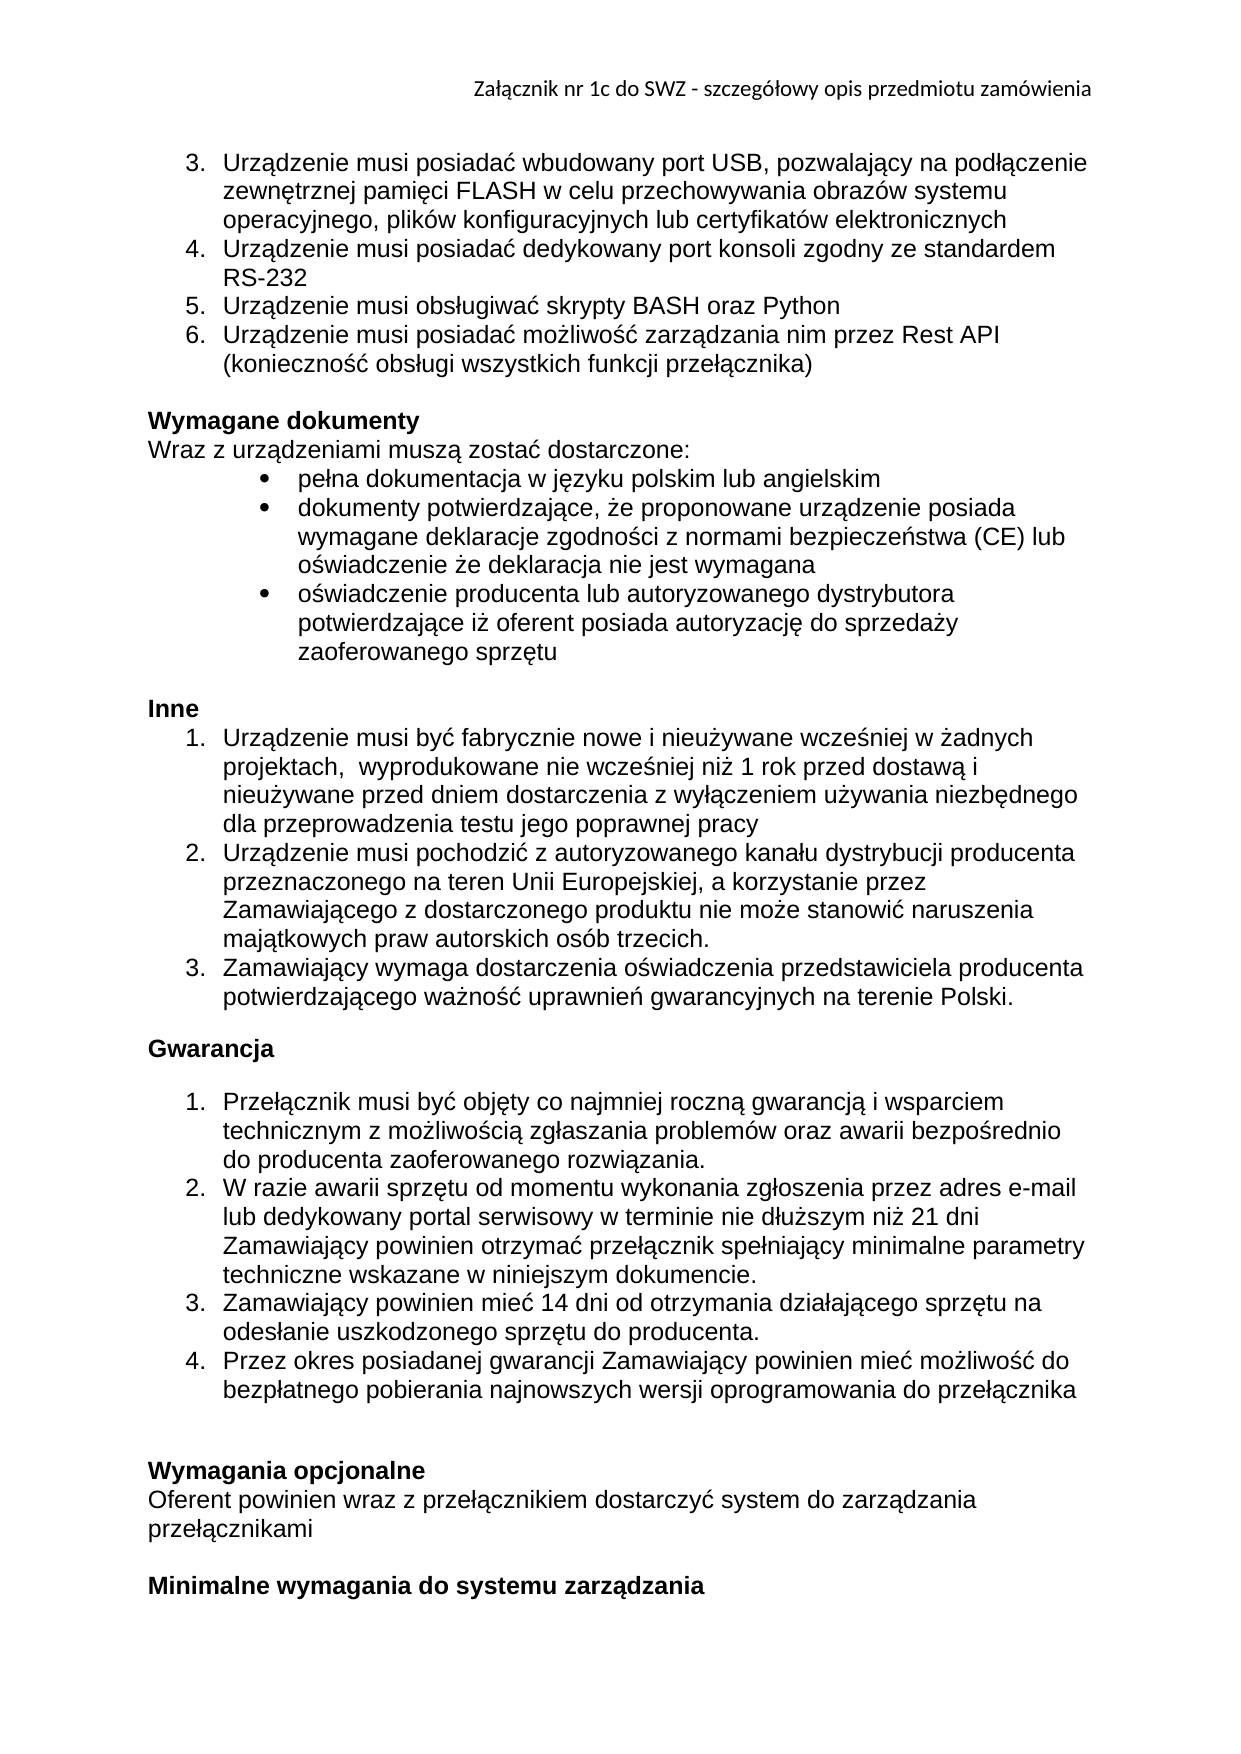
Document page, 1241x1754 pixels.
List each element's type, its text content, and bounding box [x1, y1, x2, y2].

list Urządzenie musi posiadać wbudowany port USB, pozwalający na podłączenie zewnętrznej pamięci FLASH w celu przechowywania obrazów systemu operacyjnego, plików konfiguracyjnych lub certyfikatów elektronicznych [185, 148, 1093, 234]
text Inne [148, 694, 1093, 723]
list dokumenty potwierdzające, że proponowane urządzenie posiada wymagane deklaracje zgodności z normami bezpieczeństwa (CE) lub oświadczenie że deklaracja nie jest wymagana [260, 493, 1093, 579]
list Urządzenie musi posiadać możliwość zarządzania nim przez Rest API (konieczność obsługi wszystkich funkcji przełącznika) [185, 320, 1093, 378]
list Zamawiający wymaga dostarczenia oświadczenia przedstawiciela producenta potwierdzającego ważność uprawnień gwarancyjnych na terenie Polski. [185, 953, 1093, 1010]
list Przełącznik musi być objęty co najmniej roczną gwarancją i wsparciem technicznym z możliwością zgłaszania problemów oraz awarii bezpośrednio do producenta zaoferowanego rozwiązania. [185, 1087, 1093, 1173]
list Urządzenie musi obsługiwać skrypty BASH oraz Python [185, 291, 1093, 320]
list pełna dokumentacja w języku polskim lub angielskim [260, 464, 1093, 493]
list Przez okres posiadanej gwarancji Zamawiający powinien mieć możliwość do bezpłatnego pobierania najnowszych wersji oprogramowania do przełącznika [185, 1346, 1093, 1403]
list Urządzenie musi być fabrycznie nowe i nieużywane wcześniej w żadnych projektach, wyprodukowane nie wcześniej niż 1 rok przed dostawą i nieużywane przed dniem dostarczenia z wyłączeniem używania niezbędnego dla przeprowadzenia testu jego poprawnej pracy [185, 723, 1093, 838]
list Urządzenie musi posiadać dedykowany port konsoli zgodny ze standardem RS-232 [185, 234, 1093, 291]
list Urządzenie musi pochodzić z autoryzowanego kanału dystrybucji producenta przeznaczonego na teren Unii Europejskiej, a korzystanie przez Zamawiającego z dostarczonego produktu nie może stanowić naruszenia majątkowych praw autorskich osób trzecich. [185, 838, 1093, 953]
text Wymagane dokumenty [148, 406, 1093, 435]
list Zamawiający powinien mieć 14 dni od otrzymania działającego sprzętu na odesłanie uszkodzonego sprzętu do producenta. [185, 1288, 1093, 1346]
text Oferent powinien wraz z przełącznikiem dostarczyć system do zarządzania przełącznikami [148, 1485, 1093, 1542]
list oświadczenie producenta lub autoryzowanego dystrybutora potwierdzające iż oferent posiada autoryzację do sprzedaży zaoferowanego sprzętu [260, 579, 1093, 665]
text Wymagania opcjonalne [148, 1456, 1093, 1485]
list W razie awarii sprzętu od momentu wykonania zgłoszenia przez adres e-mail lub dedykowany portal serwisowy w terminie nie dłuższym niż 21 dni Zamawiający powinien otrzymać przełącznik spełniający minimalne parametry techniczne wskazane w niniejszym dokumencie. [185, 1173, 1093, 1288]
text Minimalne wymagania do systemu zarządzania [148, 1571, 1093, 1600]
text Gwarancja [148, 1034, 1093, 1063]
text Wraz z urządzeniami muszą zostać dostarczone: [148, 435, 1093, 464]
